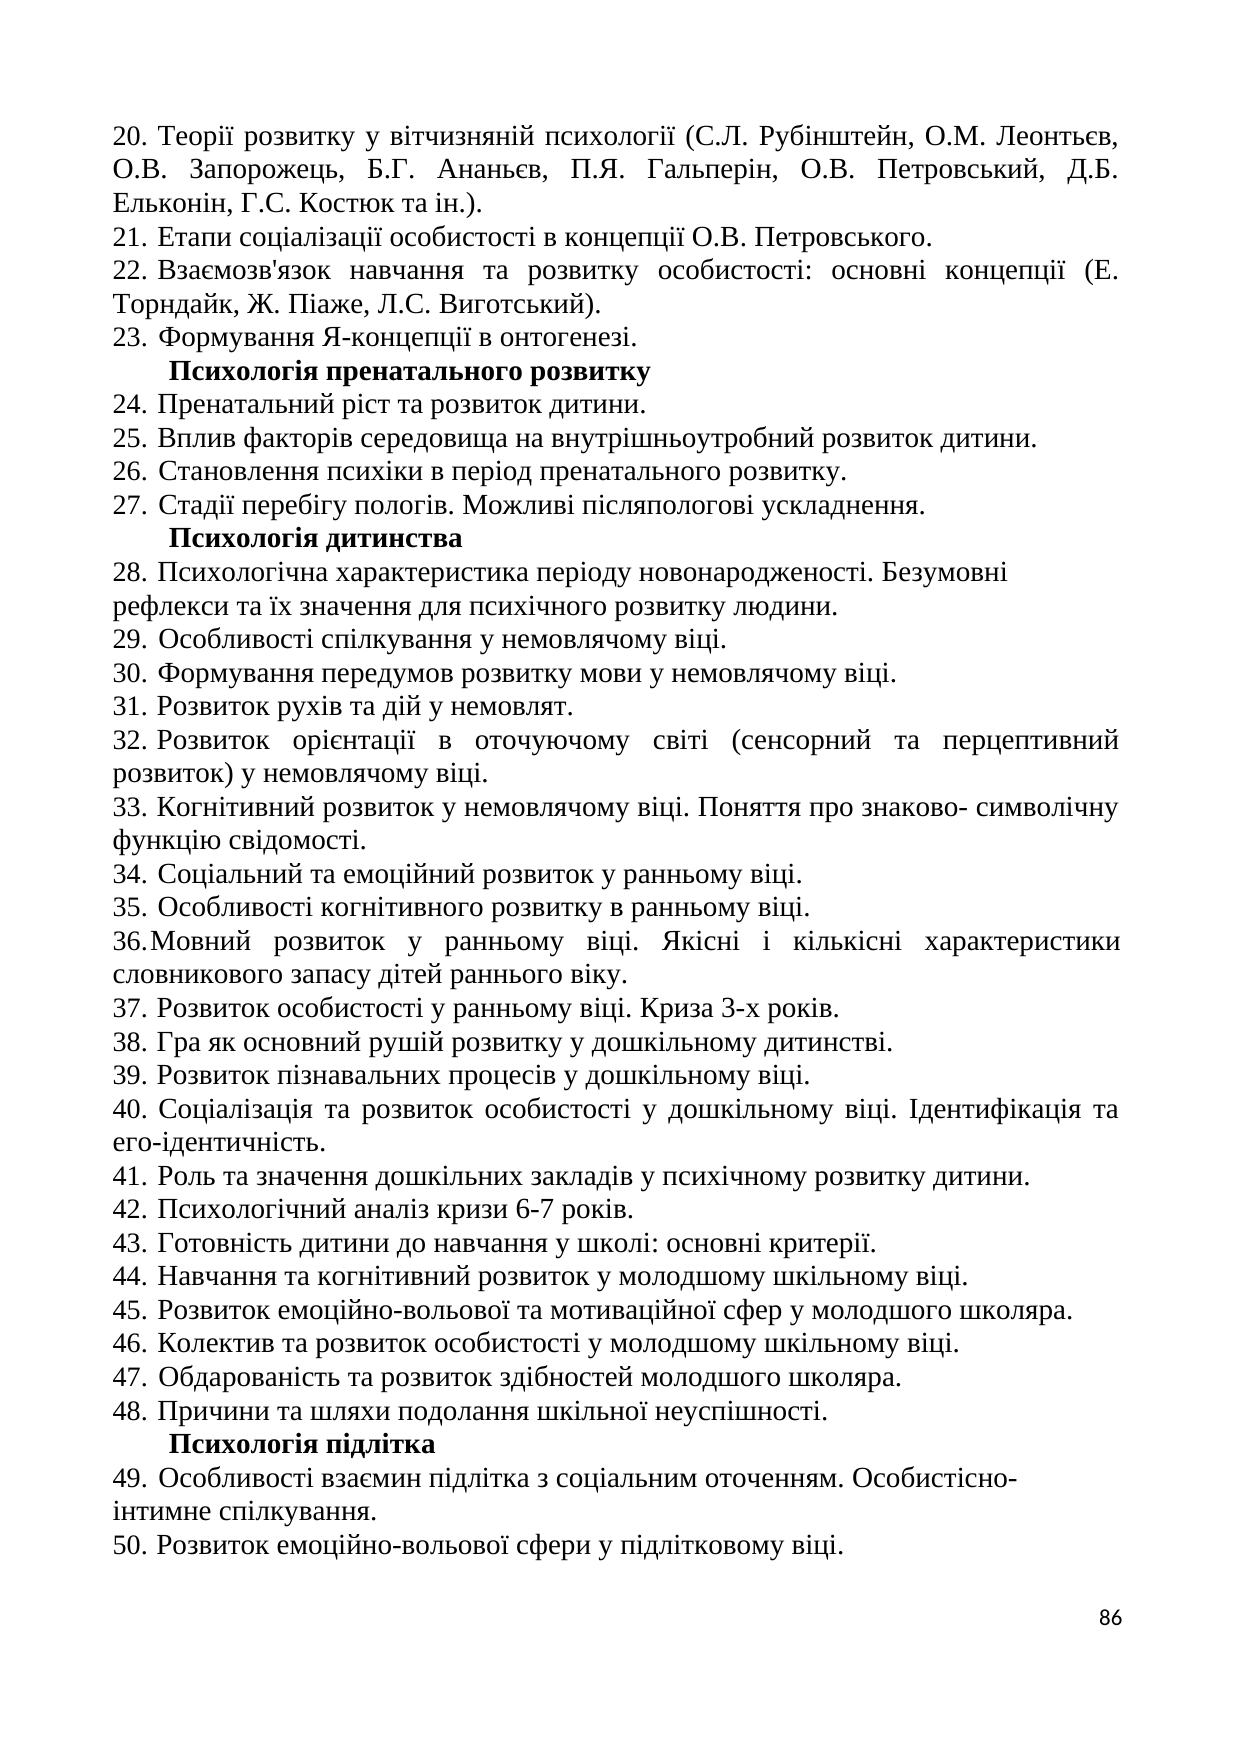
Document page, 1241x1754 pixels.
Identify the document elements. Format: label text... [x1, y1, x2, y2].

list Колектив та розвиток особистості у молодшому шкільному віці. [112, 1326, 1122, 1359]
list Обдарованість та розвиток здібностей молодшого школяра. [112, 1359, 1122, 1393]
list Розвиток особистості у ранньому віці. Криза 3-х років. [112, 990, 1122, 1024]
text Психологія пренатального розвитку [112, 353, 1122, 386]
list Гра як основний рушій розвитку у дошкільному дитинстві. [112, 1024, 1122, 1057]
list Теорії розвитку у вітчизняній психології (С.Л. Рубінштейн, О.М. Леонтьєв, О.В. Запорожець, Б.Г. Ананьєв, П.Я. Гальперін, О.В. Петровський, Д.Б. Ельконін, Г.С. Костюк та ін.). [112, 118, 1120, 219]
list Особливості спілкування у немовлячому віці. [112, 621, 1122, 655]
list Соціалізація та розвиток особистості у дошкільному віці. Ідентифікація та его-ідентичність. [112, 1091, 1120, 1158]
list Розвиток орієнтації в оточуючому світі (сенсорний та перцептивний розвиток) у немовлячому віці. [112, 722, 1120, 789]
list Вплив факторів середовища на внутрішньоутробний розвиток дитини. [112, 420, 1122, 453]
list Формування передумов розвитку мови у немовлячому віці. [112, 655, 1122, 688]
text інтимне спілкування. [112, 1493, 1122, 1527]
list Психологічний аналіз кризи 6-7 років. [112, 1191, 1122, 1225]
list Етапи соціалізації особистості в концепції О.В. Петровського. [112, 219, 1122, 252]
list Навчання та когнітивний розвиток у молодшому шкільному віці. [112, 1258, 1122, 1292]
list Розвиток емоційно-вольової сфери у підлітковому віці. [112, 1527, 1122, 1560]
list Соціальний та емоційний розвиток у ранньому віці. [112, 856, 1122, 889]
list Причини та шляхи подолання шкільної неуспішності. [112, 1393, 1122, 1426]
text Психологія дитинства [112, 521, 1122, 554]
list Психологічна характеристика періоду новонародженості. Безумовні [112, 554, 1122, 588]
list Готовність дитини до навчання у школі: основні критерії. [112, 1225, 1122, 1258]
list Розвиток пізнавальних процесів у дошкільному віці. [112, 1057, 1122, 1091]
list Формування Я-концепції в онтогенезі. [112, 319, 1122, 353]
list Пренатальний ріст та розвиток дитини. [112, 386, 1122, 420]
list Розвиток емоційно-вольової та мотиваційної сфер у молодшого школяра. [112, 1292, 1122, 1326]
list Розвиток рухів та дій у немовлят. [112, 688, 1122, 722]
list Становлення психіки в період пренатального розвитку. [112, 453, 1122, 487]
list Взаємозв'язок навчання та розвитку особистості: основні концепції (Е. Торндайк, Ж. Піаже, Л.С. Виготський). [112, 252, 1120, 319]
list Роль та значення дошкільних закладів у психічному розвитку дитини. [112, 1158, 1122, 1191]
list Особливості когнітивного розвитку в ранньому віці. [112, 889, 1122, 923]
list Особливості взаємин підлітка з соціальним оточенням. Особистісно- [112, 1460, 1122, 1493]
text Психологія підлітка [112, 1426, 1122, 1460]
text рефлекси та їх значення для психічного розвитку людини. [112, 588, 1122, 621]
list Мовний розвиток у ранньому віці. Якісні і кількісні характеристики словникового запасу дітей раннього віку. [112, 923, 1122, 990]
list Когнітивний розвиток у немовлячому віці. Поняття про знаково- символічну функцію свідомості. [112, 789, 1120, 856]
list Стадії перебігу пологів. Можливі післяпологові ускладнення. [112, 487, 1122, 521]
